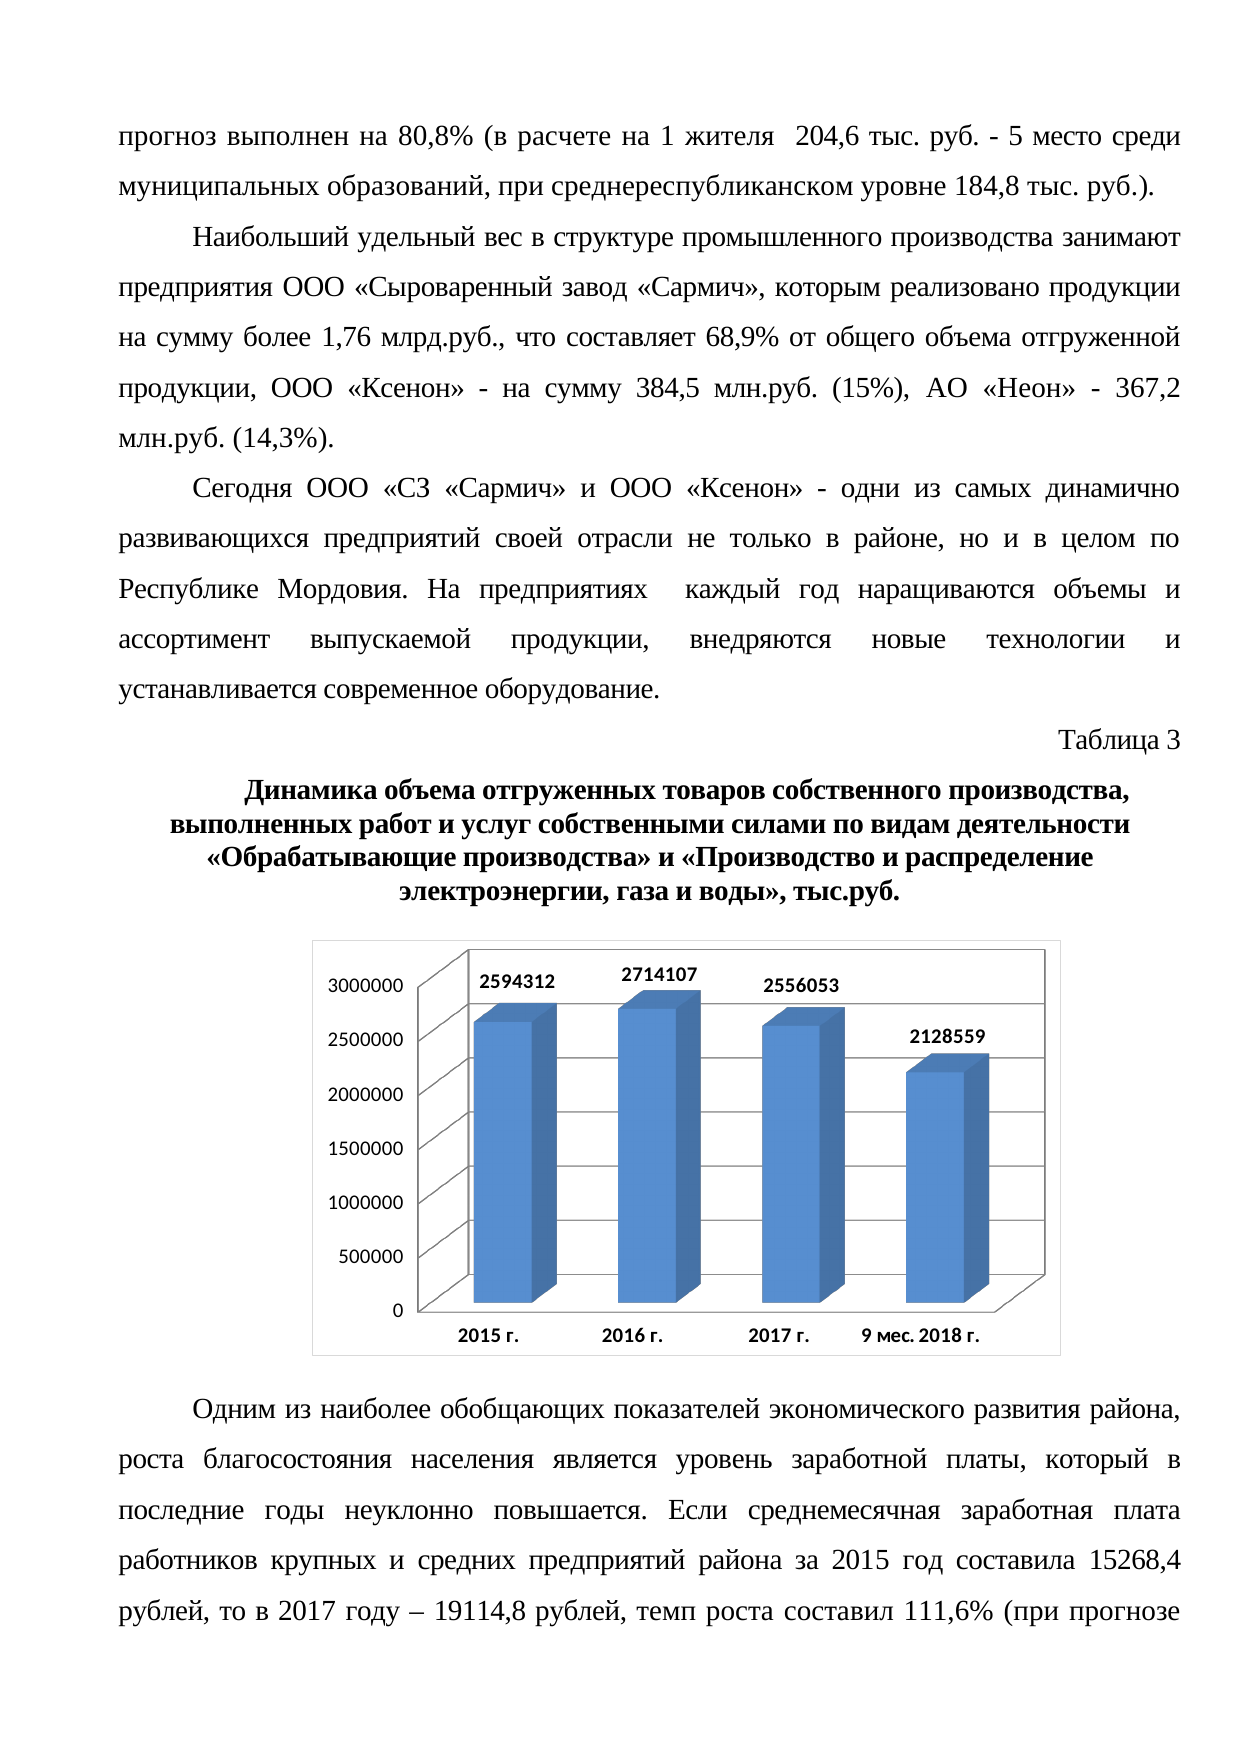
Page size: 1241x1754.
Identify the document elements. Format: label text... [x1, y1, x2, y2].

text Динамика объема отгруженных товаров собственного производства, выполненных работ и услуг собственными силами по видам деятельности «Обрабатывающие производства» и «Производство и распределение электроэнергии, газа и воды», тыс.руб. [118, 772, 1181, 906]
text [118, 1391, 1181, 1626]
text Наибольший удельный вес в структуре промышленного производства занимают предприятия ООО «Сыроваренный завод «Сармич», которым реализовано продукции на сумму более 1,76 млрд.руб., что составляет 68,9% от общего объема отгруженной продукции, ООО «Ксенон» - на сумму 384,5 млн.руб. (15%), АО «Неон» - 367,2 млн.руб. (14,3%). [118, 219, 1181, 453]
text Таблица 3 [118, 722, 1181, 755]
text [118, 118, 1181, 202]
text Сегодня ООО «СЗ «Сармич» и ООО «Ксенон» - одни из самых динамично развивающихся предприятий своей отрасли не только в районе, но и в целом по Республике Мордовия. На предприятиях каждый год наращиваются объемы и ассортимент выпускаемой продукции, внедряются новые технологии и устанавливается современное оборудование. [118, 470, 1181, 705]
